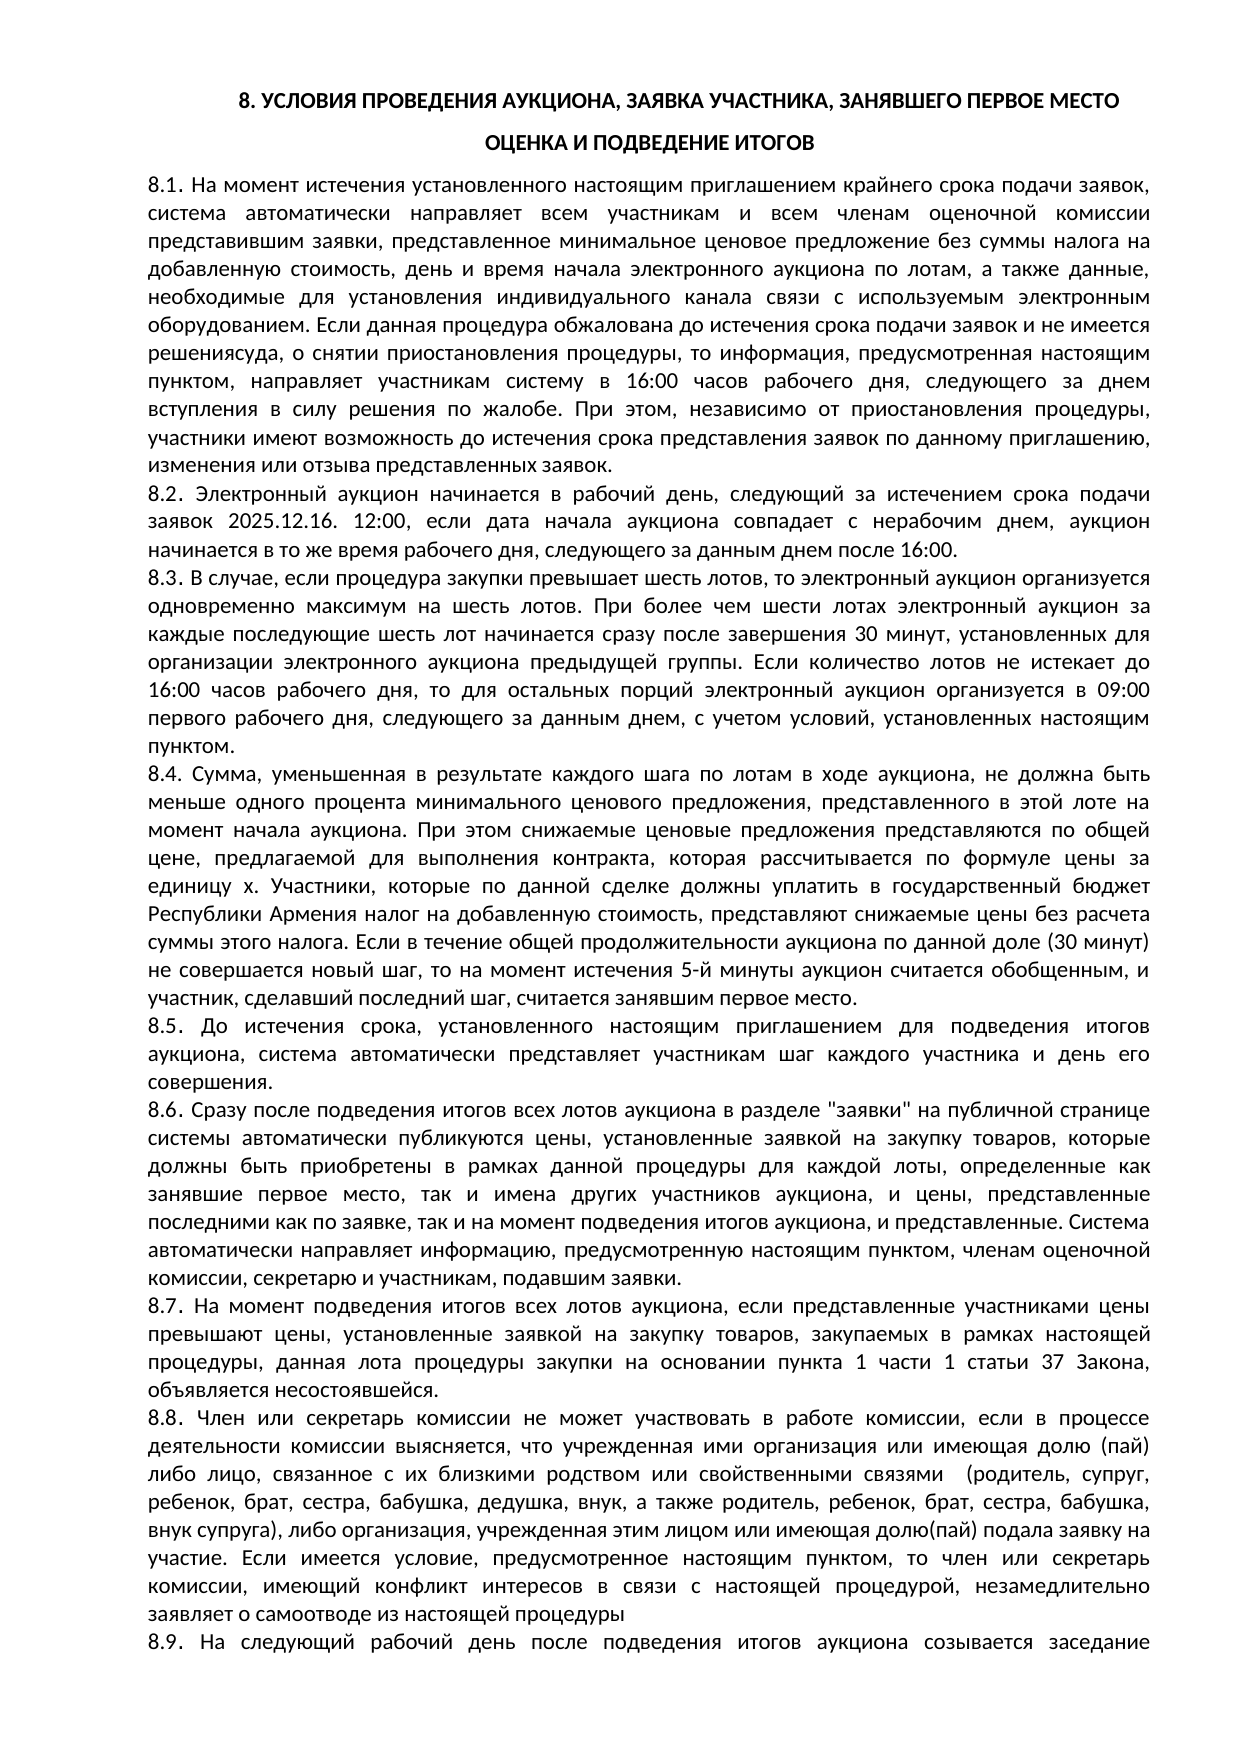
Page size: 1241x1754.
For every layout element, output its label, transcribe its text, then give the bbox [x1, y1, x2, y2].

text 8.5․ До истечения срока, установленного настоящим приглашением для подведения итогов аукциона, система автоматически представляет участникам шаг каждого участника и день его совершения. [148, 1011, 1152, 1095]
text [148, 1627, 1152, 1656]
text 8.1․ На момент истечения установленного настоящим приглашением крайнего срока подачи заявок, система автоматически направляет всем участникам и всем членам оценочной комиссии представившим заявки, представленное минимальное ценовое предложение без суммы налога на добавленную стоимость, день и время начала электронного аукциона по лотам, а также данные, необходимые для установления индивидуального канала связи с используемым электронным оборудованием. Если данная процедура обжалована до истечения срока подачи заявок и не имеется решениясуда, о снятии приостановления процедуры, то информация, предусмотренная настоящим пунктом, направляет участникам систему в 16:00 часов рабочего дня, следующего за днем вступления в силу решения по жалобе. При этом, независимо от приостановления процедуры, участники имеют возможность до истечения срока представления заявок по данному приглашению, изменения или отзыва представленных заявок. [148, 170, 1152, 479]
text 8.2․ Электронный аукцион начинается в рабочий день, следующий за истечением срока подачи заявок 2025.12.16. 12:00 , если дата начала аукциона совпадает с нерабочим днем, аукцион начинается в то же время рабочего дня, следующего за данным днем после 16:00. [148, 479, 1152, 563]
text 8.4. Сумма, уменьшенная в результате каждого шага по лотам в ходе аукциона, не должна быть меньше одного процента минимального ценового предложения, представленного в этой лоте на момент начала аукциона. При этом снижаемые ценовые предложения представляются по общей цене, предлагаемой для выполнения контракта, которая рассчитывается по формуле цены за единицу x. Участники, которые по данной сделке должны уплатить в государственный бюджет Республики Армения налог на добавленную стоимость, представляют снижаемые цены без расчета суммы этого налога. Если в течение общей продолжительности аукциона по данной доле (30 минут) не совершается новый шаг, то на момент истечения 5-й минуты аукцион считается обобщенным, и участник, сделавший последний шаг, считается занявшим первое место. [148, 759, 1152, 1011]
text 8.7․ На момент подведения итогов всех лотов аукциона, если представленные участниками цены превышают цены, установленные заявкой на закупку товаров, закупаемых в рамках настоящей процедуры, данная лота процедуры закупки на основании пункта 1 части 1 статьи 37 Закона, объявляется несостоявшейся. [148, 1291, 1152, 1403]
text 8. УСЛОВИЯ ПРОВЕДЕНИЯ АУКЦИОНА, ЗАЯВКА УЧАСТНИКА, ЗАНЯВШЕГО ПЕРВОЕ МЕСТО ОЦЕНКА И ПОДВЕДЕНИЕ ИТОГОВ [148, 86, 1152, 156]
text 8.8․ Член или секретарь комиссии не может участвовать в работе комиссии, если в процессе деятельности комиссии выясняется, что учрежденная ими организация или имеющая долю (пай) либо лицо, связанное с их близкими родством или свойственными связями (родитель, супруг, ребенок, брат, сестра, бабушка, дедушка, внук, а также родитель, ребенок, брат, сестра, бабушка, внук супруга), либо организация, учрежденная этим лицом или имеющая долю(пай) подала заявку на участие. Если имеется условие, предусмотренное настоящим пунктом, то член или секретарь комиссии, имеющий конфликт интересов в связи с настоящей процедурой, незамедлительно заявляет о самоотводе из настоящей процедуры [148, 1403, 1152, 1627]
text 8.6․ Сразу после подведения итогов всех лотов аукциона в разделе "заявки" на публичной странице системы автоматически публикуются цены, установленные заявкой на закупку товаров, которые должны быть приобретены в рамках данной процедуры для каждой лоты, определенные как занявшие первое место, так и имена других участников аукциона, и цены, представленные последними как по заявке, так и на момент подведения итогов аукциона, и представленные. Система автоматически направляет информацию, предусмотренную настоящим пунктом, членам оценочной комиссии, секретарю и участникам, подавшим заявки. [148, 1095, 1152, 1291]
text 8.3․ В случае, если процедура закупки превышает шесть лотов, то электронный аукцион организуется одновременно максимум на шесть лотов. При более чем шести лотах электронный аукцион за каждые последующие шесть лот начинается сразу после завершения 30 минут, установленных для организации электронного аукциона предыдущей группы. Если количество лотов не истекает до 16:00 часов рабочего дня, то для остальных порций электронный аукцион организуется в 09:00 первого рабочего дня, следующего за данным днем, с учетом условий, установленных настоящим пунктом. [148, 563, 1152, 759]
